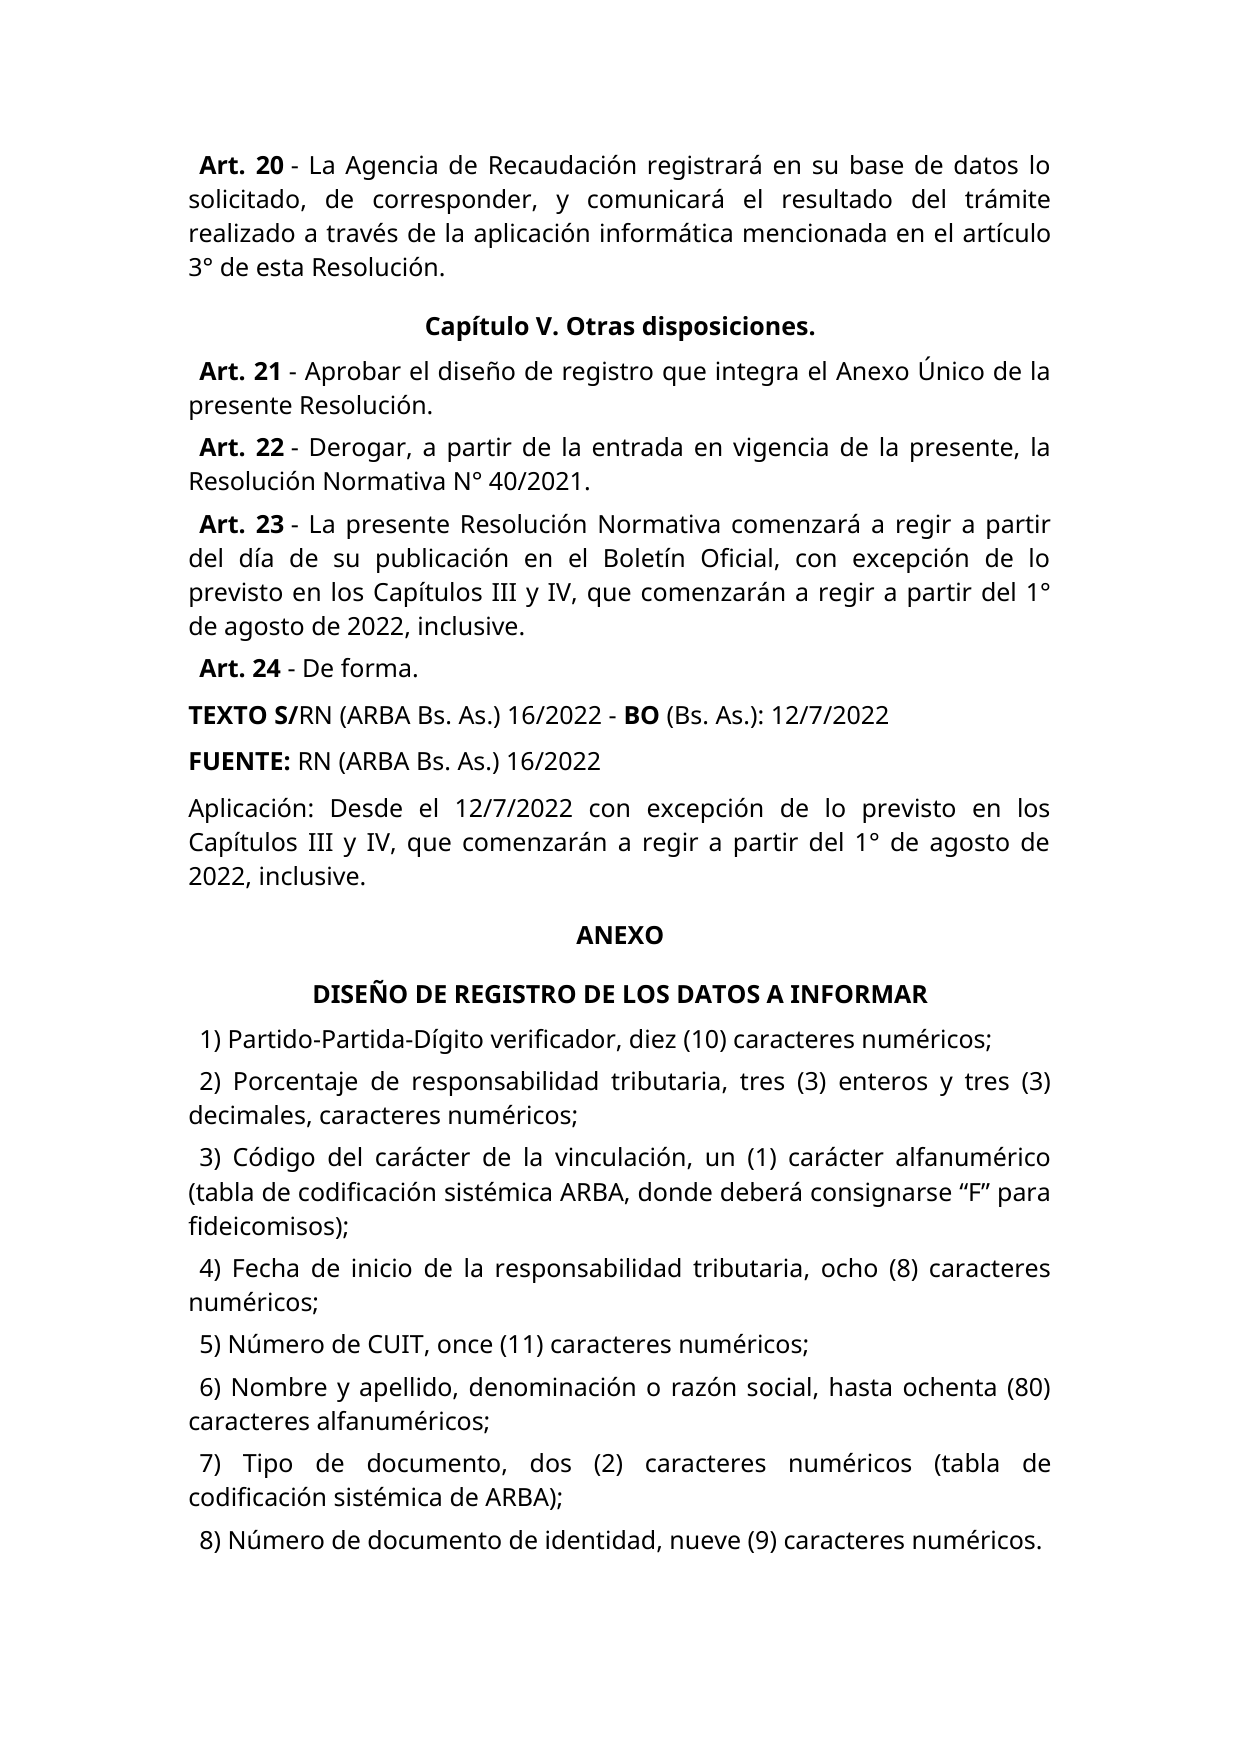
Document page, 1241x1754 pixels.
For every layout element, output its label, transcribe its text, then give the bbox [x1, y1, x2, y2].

text 4) Fecha de inicio de la responsabilidad tributaria, ocho (8) caracteres numéricos; [188, 1251, 1052, 1319]
text TEXTO S/RN (ARBA Bs. As.) 16/2022 - BO (Bs. As.): 12/7/2022 [188, 697, 1052, 731]
text Art. 20 - La Agencia de Recaudación registrará en su base de datos lo solicitado, de corresponder, y comunicará el resultado del trámite realizado a través de la aplicación informática mencionada en el artículo 3° de esta Resolución. [188, 148, 1052, 284]
text 3) Código del carácter de la vinculación, un (1) carácter alfanumérico (tabla de codificación sistémica ARBA, donde deberá consignarse “F” para fideicomisos); [188, 1140, 1052, 1242]
text Capítulo V. Otras disposiciones. [188, 309, 1052, 343]
text Art. 22 - Derogar, a partir de la entrada en vigencia de la presente, la Resolución Normativa N° 40/2021. [188, 430, 1052, 498]
text 7) Tipo de documento, dos (2) caracteres numéricos (tabla de codificación sistémica de ARBA); [188, 1446, 1052, 1514]
text Art. 24 - De forma. [188, 651, 1052, 685]
text 8) Número de documento de identidad, nueve (9) caracteres numéricos. [188, 1522, 1052, 1556]
text Aplicación: Desde el 12/7/2022 con excepción de lo previsto en los Capítulos III y IV, que comenzarán a regir a partir del 1° de agosto de 2022, inclusive. [188, 791, 1052, 893]
text 5) Número de CUIT, once (11) caracteres numéricos; [188, 1327, 1052, 1361]
text Art. 23 - La presente Resolución Normativa comenzará a regir a partir del día de su publicación en el Boletín Oficial, con excepción de lo previsto en los Capítulos III y IV, que comenzarán a regir a partir del 1° de agosto de 2022, inclusive. [188, 506, 1052, 642]
text 1) Partido-Partida-Dígito verificador, diez (10) caracteres numéricos; [188, 1021, 1052, 1055]
text 6) Nombre y apellido, denominación o razón social, hasta ochenta (80) caracteres alfanuméricos; [188, 1369, 1052, 1438]
text Art. 21 - Aprobar el diseño de registro que integra el Anexo Único de la presente Resolución. [188, 353, 1052, 421]
text FUENTE: RN (ARBA Bs. As.) 16/2022 [188, 744, 1052, 778]
text DISEÑO DE REGISTRO DE LOS DATOS A INFORMAR [188, 977, 1052, 1011]
text 2) Porcentaje de responsabilidad tributaria, tres (3) enteros y tres (3) decimales, caracteres numéricos; [188, 1064, 1052, 1132]
text ANEXO [188, 918, 1052, 952]
